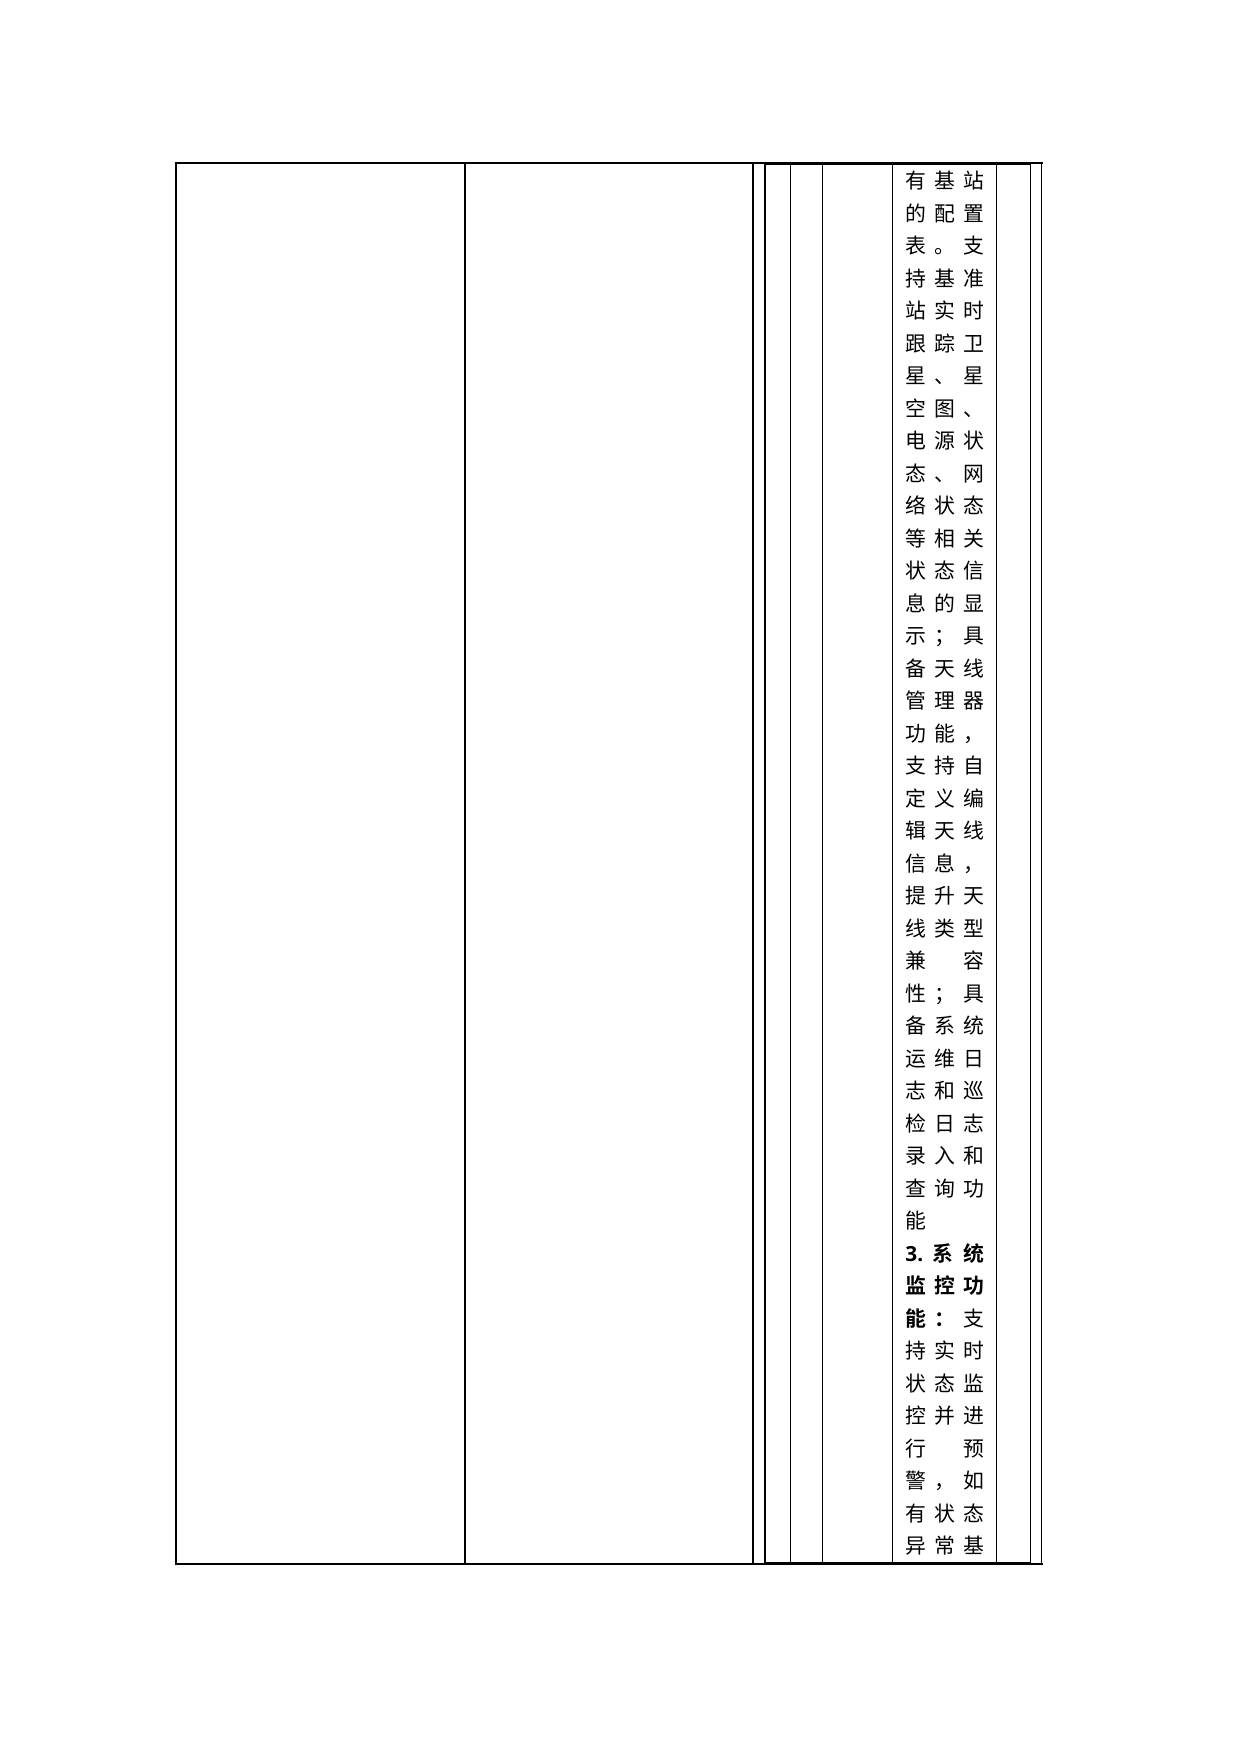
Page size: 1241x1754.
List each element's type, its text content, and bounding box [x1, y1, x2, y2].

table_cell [893, 165, 996, 1562]
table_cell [1031, 164, 1041, 1563]
table_cell [177, 164, 464, 1563]
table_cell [754, 164, 764, 1563]
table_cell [791, 165, 822, 1562]
table_cell 2 [466, 164, 752, 1563]
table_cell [766, 165, 790, 1562]
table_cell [823, 165, 892, 1562]
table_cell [997, 165, 1030, 1562]
